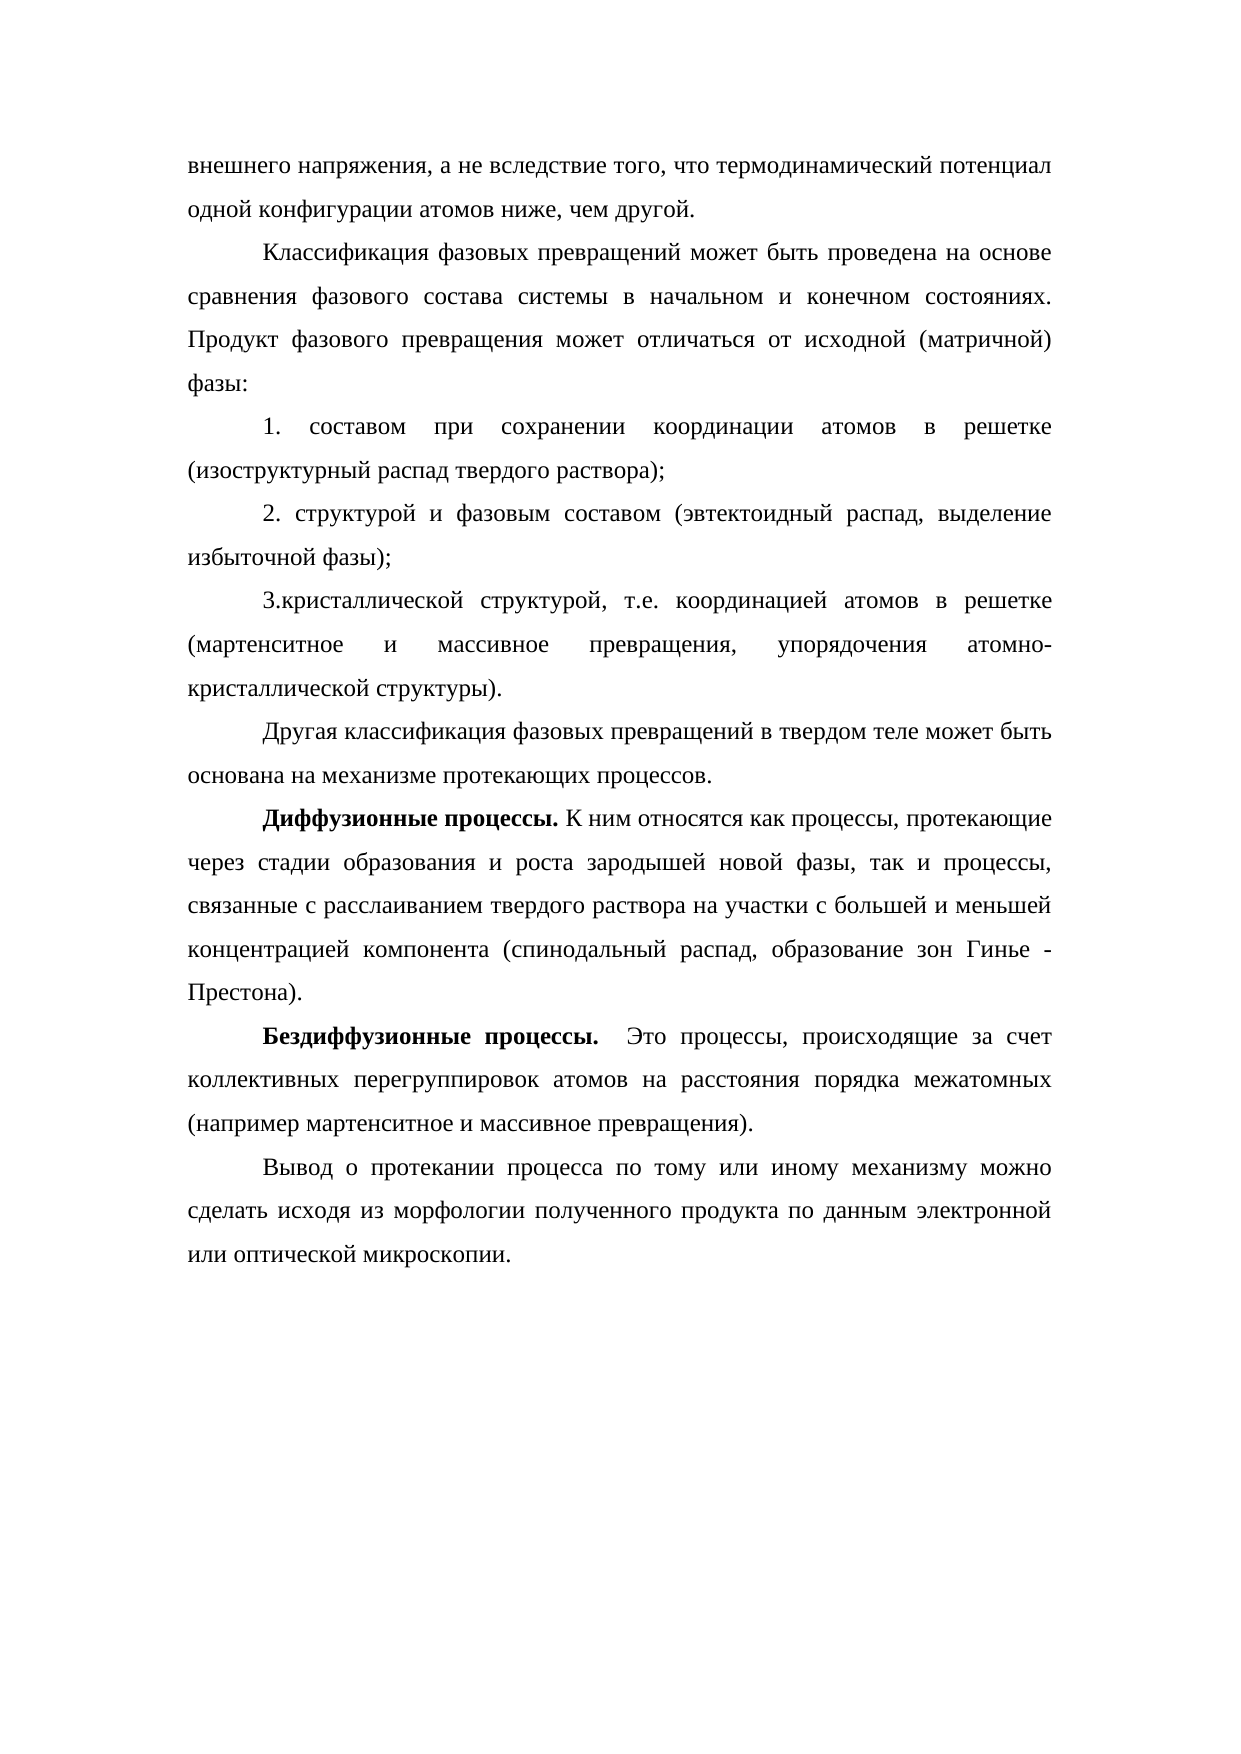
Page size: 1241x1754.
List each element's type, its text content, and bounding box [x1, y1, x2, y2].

text Бездиффузионные процессы. Это процессы, происходящие за счет коллективных перегруппировок атомов на расстояния порядка межатомных (например мартенситное и массивное превращения). [187, 1021, 1053, 1137]
text 2. структурой и фазовым составом (эвтектоидный распад, выделение избыточной фазы); [187, 498, 1053, 571]
text Вывод о протекании процесса по тому или иному механизму можно сделать исходя из морфологии полученного продукта по данным электронной или оптической микроскопии. [187, 1151, 1053, 1268]
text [187, 150, 1053, 223]
text 1. составом при сохранении координации атомов в решетке (изоструктурный распад твердого раствора); [187, 411, 1053, 484]
text Другая классификация фазовых превращений в твердом теле может быть основана на механизме протекающих процессов. [187, 716, 1053, 789]
text 3.кристаллической структурой, т.е. координацией атомов в решетке (мартенситное и массивное превращения, упорядочения атомно-кристаллической структуры). [187, 585, 1053, 702]
text Классификация фазовых превращений может быть проведена на основе сравнения фазового состава системы в начальном и конечном состояниях. Продукт фазового превращения может отличаться от исходной (матричной) фазы: [187, 237, 1053, 397]
text Диффузионные процессы. К ним относятся как процессы, протекающие через стадии образования и роста зародышей новой фазы, так и процессы, связанные с расслаиванием твердого раствора на участки с большей и меньшей концентрацией компонента (спинодальный распад, образование зон Гинье - Престона). [187, 803, 1053, 1006]
